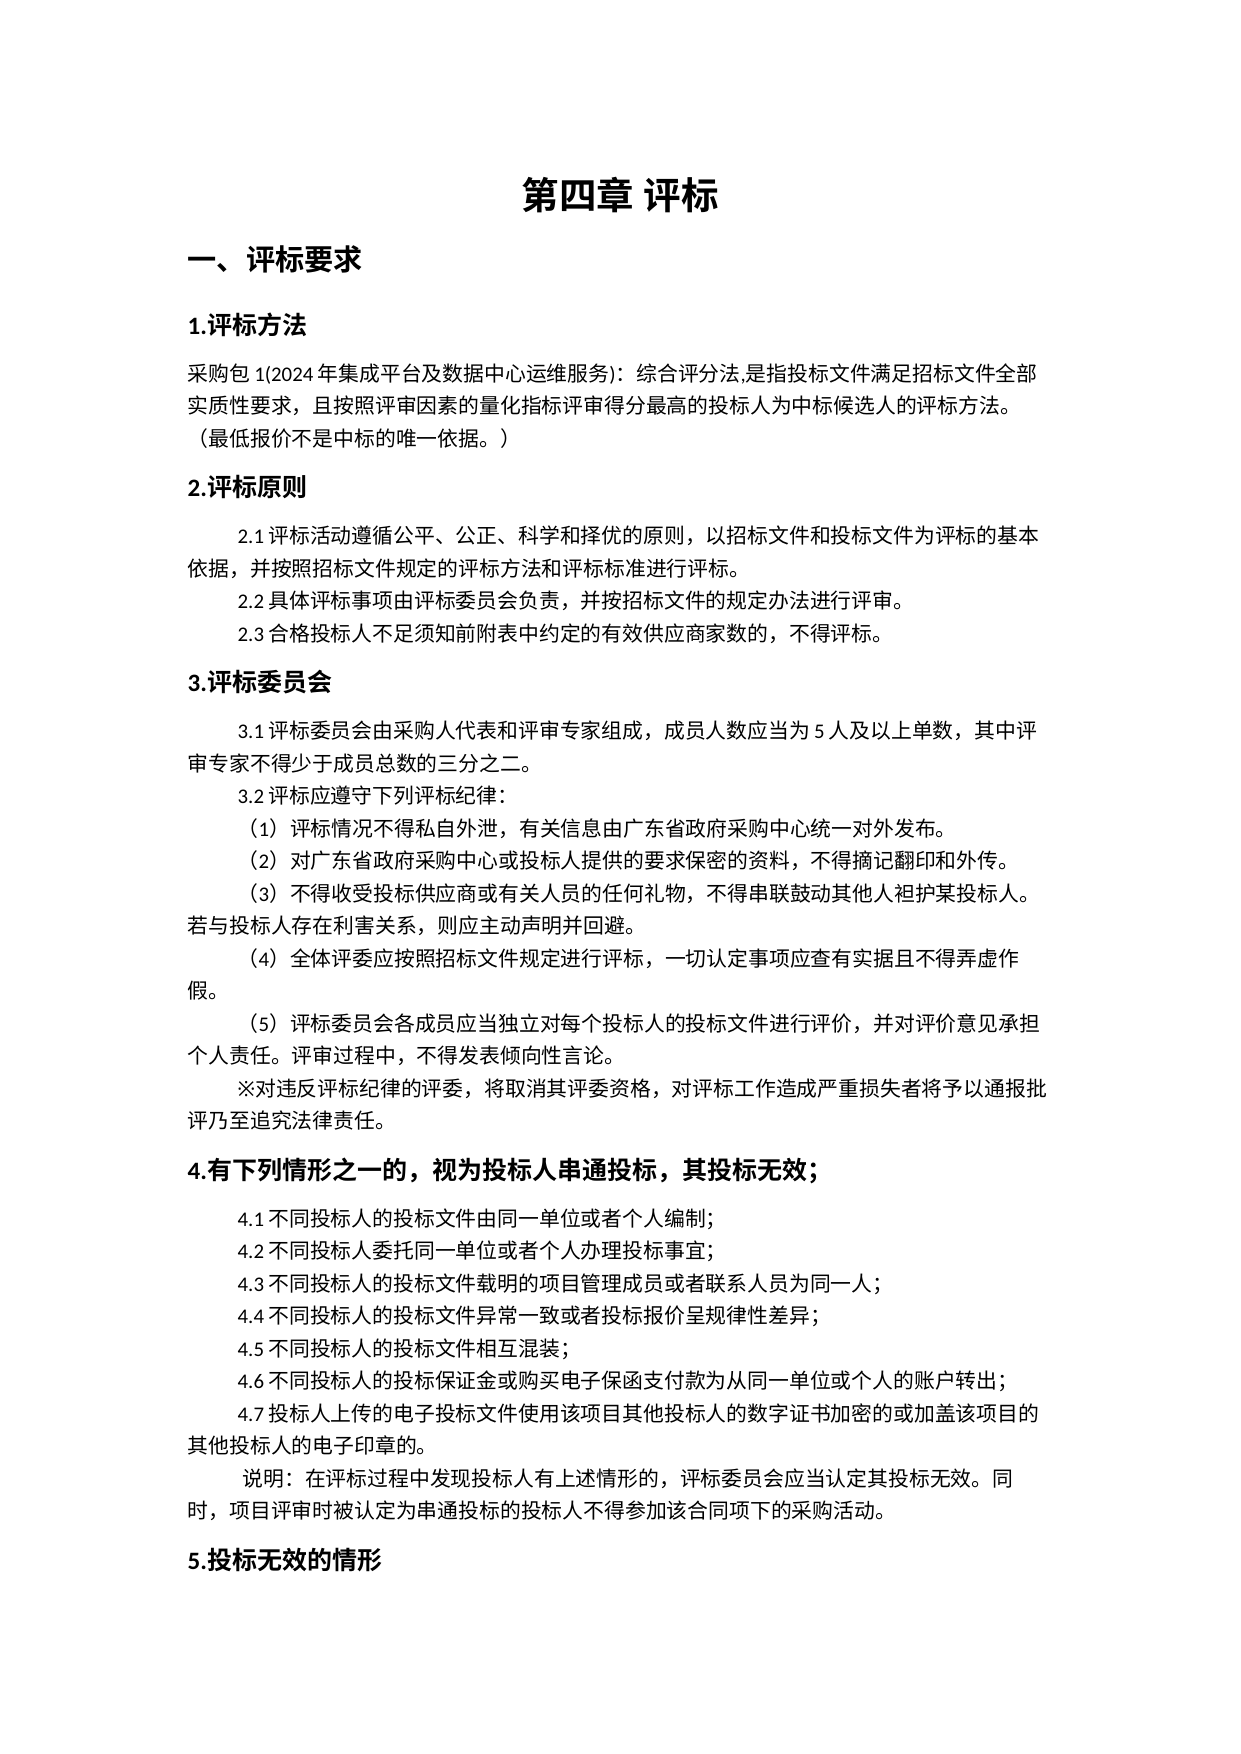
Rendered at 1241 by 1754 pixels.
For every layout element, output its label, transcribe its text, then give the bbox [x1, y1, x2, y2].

text （1）评标情况不得私自外泄，有关信息由广东省政府采购中心统一对外发布。 [187, 812, 1053, 844]
text 4.7投标人上传的电子投标文件使用该项目其他投标人的数字证书加密的或加盖该项目的其他投标人的电子印章的。 [187, 1397, 1053, 1462]
text 4.3不同投标人的投标文件载明的项目管理成员或者联系人员为同一人； [187, 1267, 1053, 1299]
text 采购包1(2024年集成平台及数据中心运维服务)：综合评分法,是指投标文件满足招标文件全部实质性要求，且按照评审因素的量化指标评审得分最高的投标人为中标候选人的评标方法。（最低报价不是中标的唯一依据。） [187, 357, 1053, 454]
text 2.评标原则 [187, 454, 1053, 519]
text 3.2评标应遵守下列评标纪律： [187, 779, 1053, 812]
text 4.4不同投标人的投标文件异常一致或者投标报价呈规律性差异； [187, 1299, 1053, 1332]
text 说明：在评标过程中发现投标人有上述情形的，评标委员会应当认定其投标无效。同时，项目评审时被认定为串通投标的投标人不得参加该合同项下的采购活动。 [187, 1462, 1053, 1527]
text 4.有下列情形之一的，视为投标人串通投标，其投标无效； [187, 1137, 1053, 1202]
text 2.1评标活动遵循公平、公正、科学和择优的原则，以招标文件和投标文件为评标的基本依据，并按照招标文件规定的评标方法和评标标准进行评标。 [187, 519, 1053, 584]
text 4.5不同投标人的投标文件相互混装； [187, 1332, 1053, 1364]
text （2）对广东省政府采购中心或投标人提供的要求保密的资料，不得摘记翻印和外传。 [187, 844, 1053, 877]
text 4.6不同投标人的投标保证金或购买电子保函支付款为从同一单位或个人的账户转出； [187, 1364, 1053, 1397]
text 3.1评标委员会由采购人代表和评审专家组成，成员人数应当为5人及以上单数，其中评审专家不得少于成员总数的三分之二。 [187, 714, 1053, 779]
text 一、评标要求 [187, 227, 1053, 292]
text 2.2具体评标事项由评标委员会负责，并按招标文件的规定办法进行评审。 [187, 584, 1053, 617]
text 2.3合格投标人不足须知前附表中约定的有效供应商家数的，不得评标。 [187, 617, 1053, 649]
text （5）评标委员会各成员应当独立对每个投标人的投标文件进行评价，并对评价意见承担个人责任。评审过程中，不得发表倾向性言论。 [187, 1007, 1053, 1072]
text （4）全体评委应按照招标文件规定进行评标，一切认定事项应查有实据且不得弄虚作假。 [187, 942, 1053, 1007]
text ※对违反评标纪律的评委，将取消其评委资格，对评标工作造成严重损失者将予以通报批评乃至追究法律责任。 [187, 1072, 1053, 1137]
text 1.评标方法 [187, 292, 1053, 357]
text 3.评标委员会 [187, 649, 1053, 714]
text 4.2不同投标人委托同一单位或者个人办理投标事宜； [187, 1234, 1053, 1267]
text （3）不得收受投标供应商或有关人员的任何礼物，不得串联鼓动其他人袒护某投标人。若与投标人存在利害关系，则应主动声明并回避。 [187, 877, 1053, 942]
text 第四章 评标 [187, 162, 1053, 227]
text 4.1不同投标人的投标文件由同一单位或者个人编制； [187, 1202, 1053, 1234]
text 5.投标无效的情形 [187, 1527, 1053, 1592]
